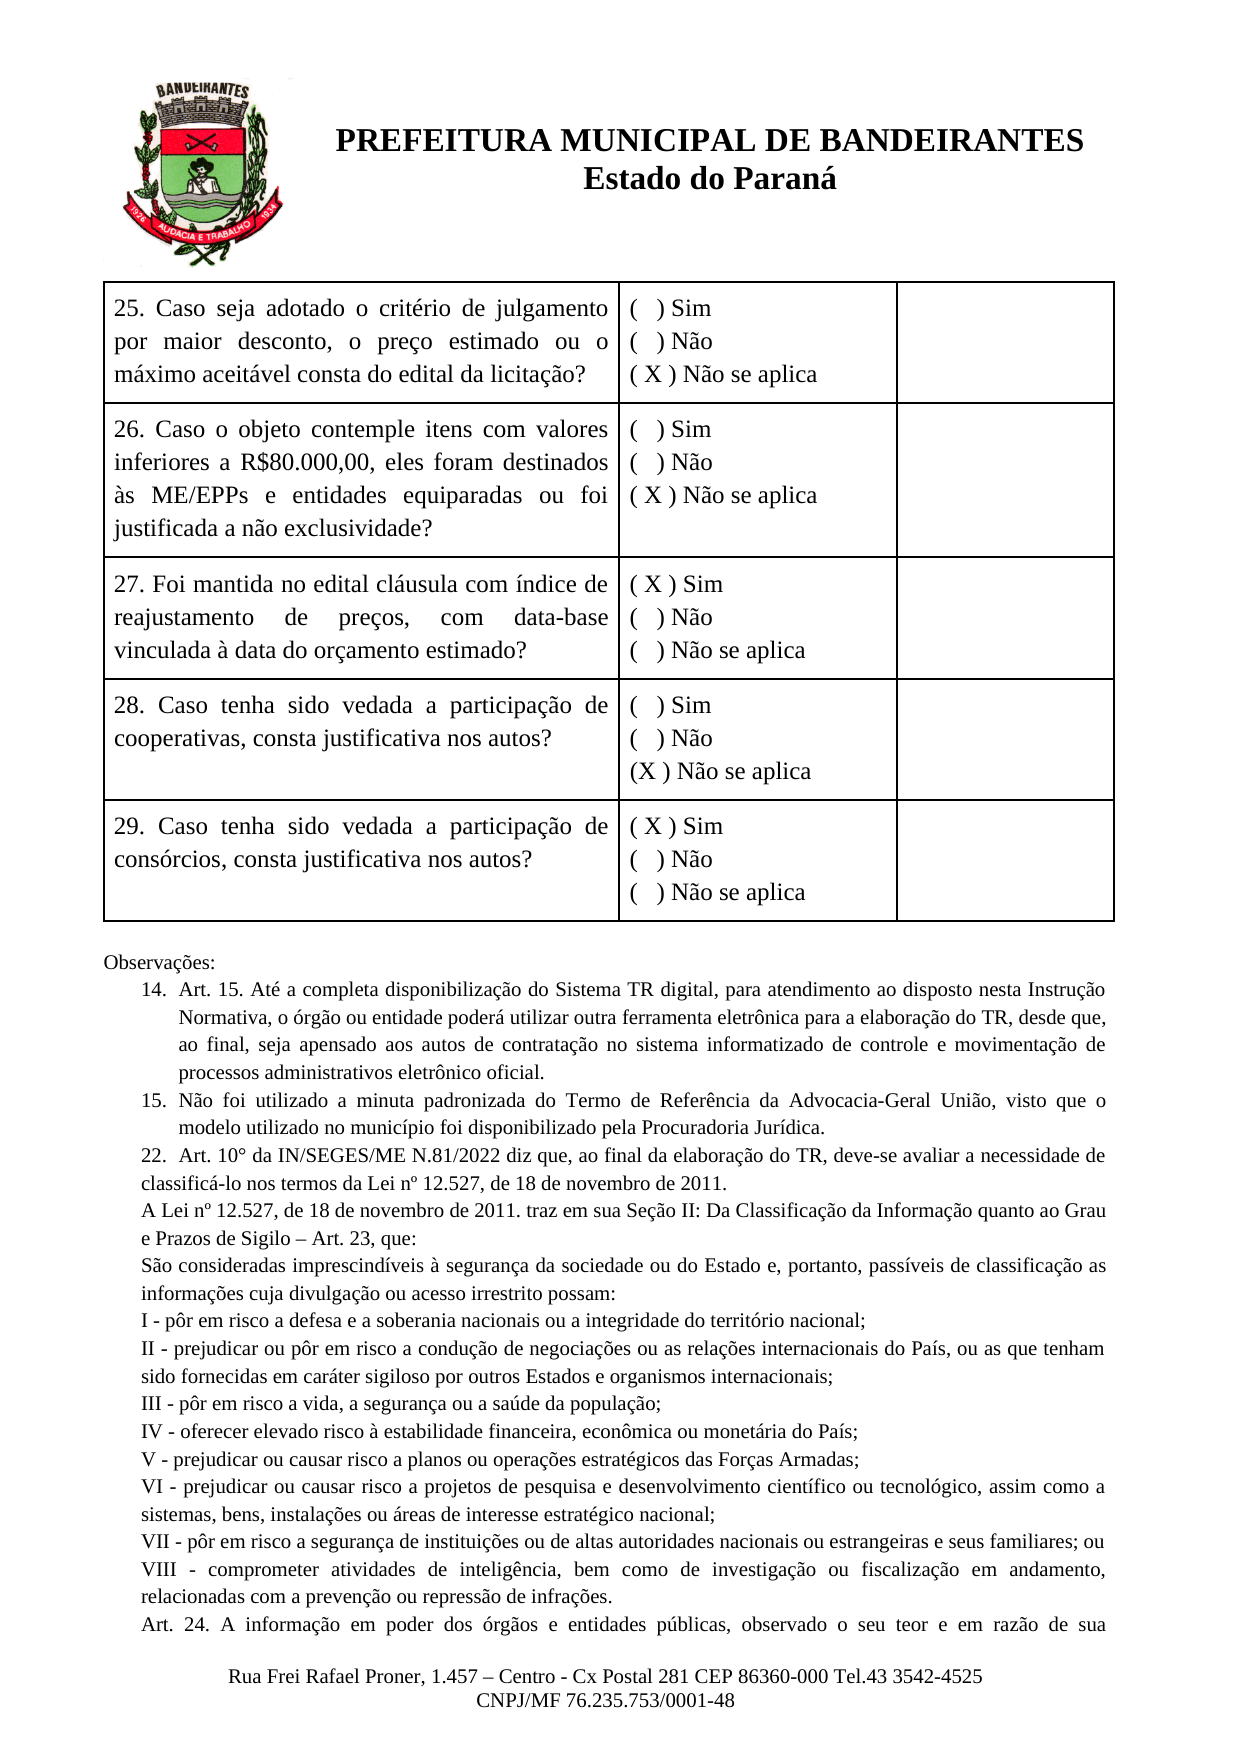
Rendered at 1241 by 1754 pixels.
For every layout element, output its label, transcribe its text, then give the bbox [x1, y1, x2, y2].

table_cell 27. Foi mantida no edital cláusula com índice de reajustamento de preços, com data-base vinculada à data do orçamento estimado? [105, 558, 618, 677]
list I - pôr em risco a defesa e a soberania nacionais ou a integridade do território nacional; [141, 1308, 1107, 1332]
table_cell 28. Caso tenha sido vedada a participação de cooperativas, consta justificativa nos autos? [105, 680, 618, 799]
table_cell [898, 558, 1113, 677]
table_cell [898, 680, 1113, 799]
table_cell 29. Caso tenha sido vedada a participação de consórcios, consta justificativa nos autos? [105, 801, 618, 920]
table_cell ( X ) Sim ( ) Não ( ) Não se aplica [620, 801, 896, 920]
list VI - prejudicar ou causar risco a projetos de pesquisa e desenvolvimento científico ou tecnológico, assim como a sistemas, bens, instalações ou áreas de interesse estratégico nacional; [141, 1474, 1107, 1526]
table_cell ( ) Sim ( ) Não ( X ) Não se aplica [620, 404, 896, 556]
table_cell [898, 283, 1113, 402]
list III - pôr em risco a vida, a segurança ou a saúde da população; [141, 1391, 1107, 1415]
list VII - pôr em risco a segurança de instituições ou de altas autoridades nacionais ou estrangeiras e seus familiares; ou [141, 1529, 1107, 1553]
list VIII - comprometer atividades de inteligência, bem como de investigação ou fiscalização em andamento, relacionadas com a prevenção ou repressão de infrações. [141, 1557, 1107, 1608]
list V - prejudicar ou causar risco a planos ou operações estratégicos das Forças Armadas; [141, 1446, 1107, 1471]
text Observações: [103, 949, 1107, 974]
table_cell [898, 801, 1113, 920]
list Não foi utilizado a minuta padronizada do Termo de Referência da Advocacia-Geral União, visto que o modelo utilizado no município foi disponibilizado pela Procuradoria Jurídica. [141, 1088, 1107, 1139]
table_cell [898, 404, 1113, 556]
text São consideradas imprescindíveis à segurança da sociedade ou do Estado e, portanto, passíveis de classificação as informações cuja divulgação ou acesso irrestrito possam: [141, 1253, 1107, 1305]
list A Lei nº 12.527, de 18 de novembro de 2011. traz em sua Seção II: Da Classificação da Informação quanto ao Grau e Prazos de Sigilo – Art. 23, que: [141, 1198, 1107, 1250]
list Art. 15. Até a completa disponibilização do Sistema TR digital, para atendimento ao disposto nesta Instrução Normativa, o órgão ou entidade poderá utilizar outra ferramenta eletrônica para a elaboração do TR, desde que, ao final, seja apensado aos autos de contratação no sistema informatizado de controle e movimentação de processos administrativos eletrônico oficial. [141, 977, 1107, 1084]
table_cell ( ) Sim ( ) Não ( X ) Não se aplica [620, 283, 896, 402]
picture [103, 78, 296, 281]
table_cell 26. Caso o objeto contemple itens com valores inferiores a R$80.000,00, eles foram destinados às ME/EPPs e entidades equiparadas ou foi justificada a não exclusividade? [105, 404, 618, 556]
table_cell 25. Caso seja adotado o critério de julgamento por maior desconto, o preço estimado ou o máximo aceitável consta do edital da licitação? [105, 283, 618, 402]
table_cell ( X ) Sim ( ) Não ( ) Não se aplica [620, 558, 896, 677]
text 22. Art. 10° da IN/SEGES/ME N.81/2022 diz que, ao final da elaboração do TR, deve-se avaliar a necessidade de classificá-lo nos termos da Lei nº 12.527, de 18 de novembro de 2011. [141, 1143, 1107, 1194]
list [141, 1612, 1107, 1636]
list IV - oferecer elevado risco à estabilidade financeira, econômica ou monetária do País; [141, 1419, 1107, 1443]
table_cell ( ) Sim ( ) Não (X ) Não se aplica [620, 680, 896, 799]
list II - prejudicar ou pôr em risco a condução de negociações ou as relações internacionais do País, ou as que tenham sido fornecidas em caráter sigiloso por outros Estados e organismos internacionais; [141, 1336, 1107, 1388]
